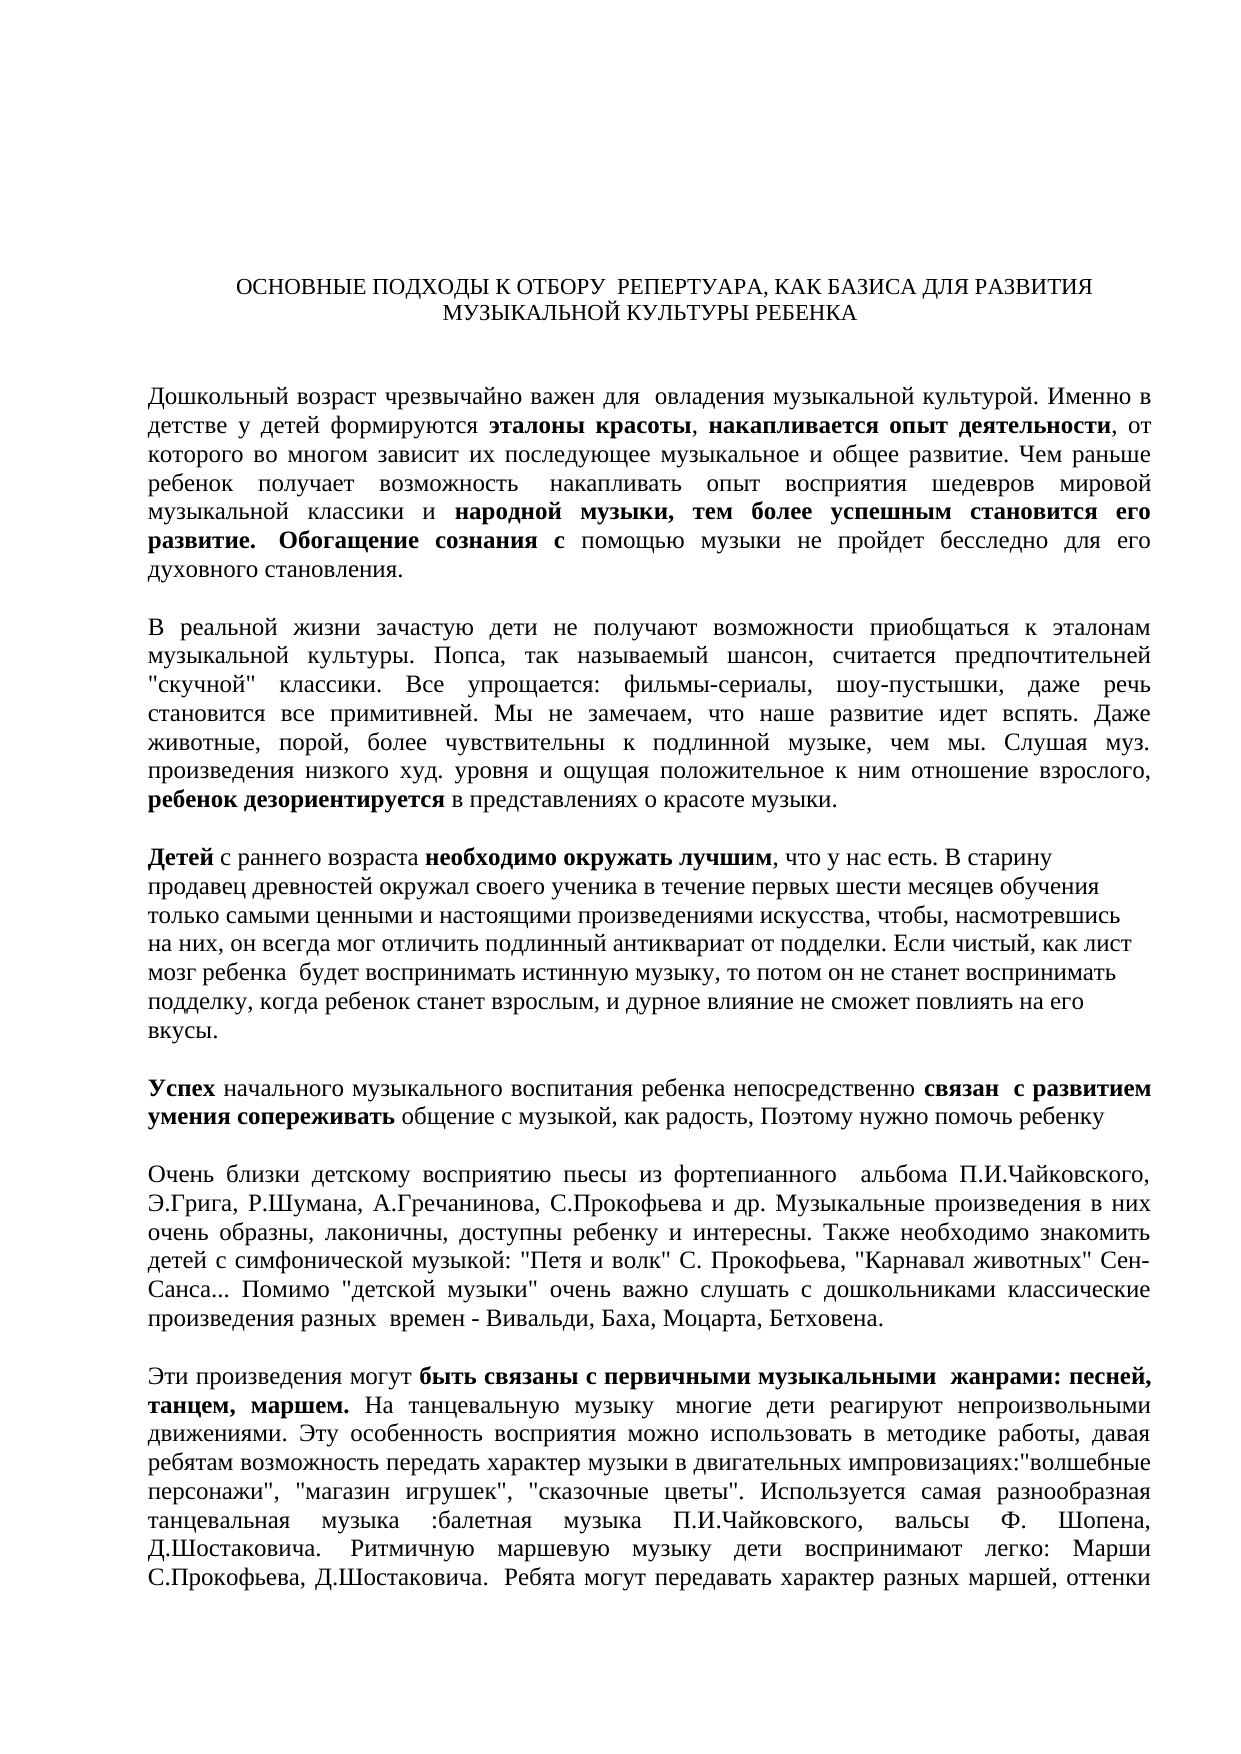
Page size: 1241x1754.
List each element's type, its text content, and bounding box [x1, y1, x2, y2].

text Дошкольный возраст чрезвычайно важен для овладения музыкальной культурой. Именно в детстве у детей формируются эталоны красоты, накапливается опыт деятельности, от которого во многом зависит их последующее музыкальное и общее развитие. Чем раньше ребенок получает возможность накапливать опыт восприятия шедевров мировой музыкальной классики и народной музыки, тем более успешным становится его развитие. Обогащение сознания с помощью музыки не пройдет бесследно для его духовного становления. [148, 381, 1152, 583]
text В реальной жизни зачастую дети не получают возможности приобщаться к эталонам музыкальной культуры. Попса, так называемый шансон, считается предпочтительней "скучной" классики. Все упрощается: фильмы-сериалы, шоу-пустышки, даже речь становится все примитивней. Мы не замечаем, что наше развитие идет вспять. Даже животные, порой, более чувствительны к подлинной музыке, чем мы. Слушая муз. произведения низкого худ. уровня и ощущая положительное к ним отношение взрослого, ребенок дезориентируется в представлениях о красоте музыки. [148, 612, 1152, 813]
text Детей с раннего возраста необходимо окружать лучшим, что у нас есть. В старину продавец древностей окружал своего ученика в течение первых шести месяцев обучения только самыми ценными и настоящими произведениями искусства, чтобы, насмотревшись на них, он всегда мог отличить подлинный антиквариат от подделки. Если чистый, как лист мозг ребенка будет воспринимать истинную музыку, то потом он не станет воспринимать подделку, когда ребенок станет взрослым, и дурное влияние не сможет повлиять на его вкусы. [148, 842, 1152, 1043]
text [148, 1361, 1152, 1591]
text ОСНОВНЫЕ ПОДХОДЫ К ОТБОРУ РЕПЕРТУАРА, КАК БАЗИСА ДЛЯ РАЗВИТИЯ МУЗЫКАЛЬНОЙ КУЛЬТУРЫ РЕБЕНКА [148, 273, 1152, 326]
text Очень близки детскому восприятию пьесы из фортепианного альбома П.И.Чайковского, Э.Грига, Р.Шумана, А.Гречанинова, С.Прокофьева и др. Музыкальные произведения в них очень образны, лаконичны, доступны ребенку и интересны. Также необходимо знакомить детей с симфонической музыкой: "Петя и волк" С. Прокофьева, "Карнавал животных" Сен-Санса... Помимо "детской музыки" очень важно слушать с дошкольниками классические произведения разных времен - Вивальди, Баха, Моцарта, Бетховена. [148, 1159, 1152, 1332]
text Успех начального музыкального воспитания ребенка непосредственно связан с развитием умения сопереживать общение с музыкой, как радость, Поэтому нужно помочь ребенку [148, 1073, 1152, 1130]
